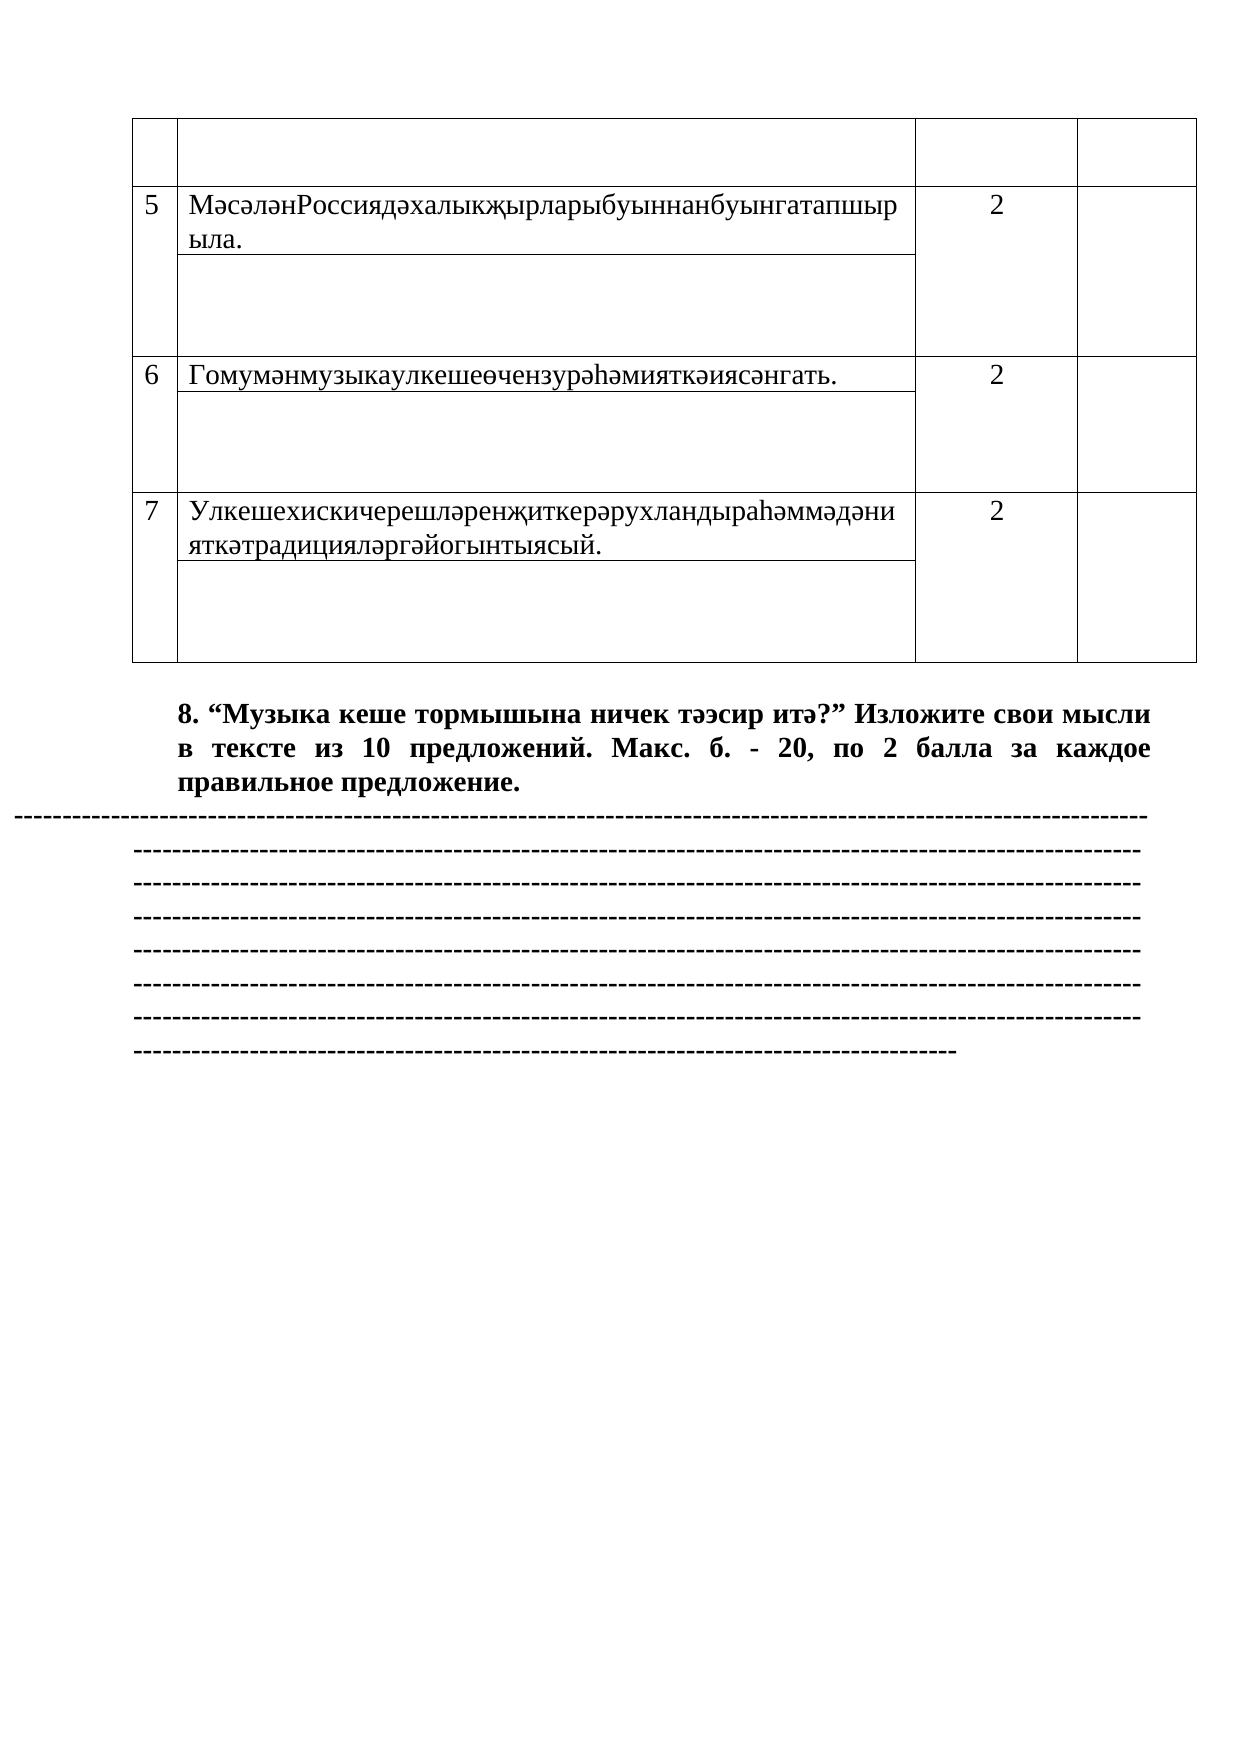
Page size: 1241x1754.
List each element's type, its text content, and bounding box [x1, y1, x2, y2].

table_cell [178, 561, 915, 662]
table_cell [178, 392, 915, 492]
table_cell [178, 255, 915, 356]
table_cell 2 [916, 493, 1077, 662]
table_cell 5 [133, 187, 177, 356]
text 8. “Музыка кеше тормышына ничек тәэсир итә?” Изложите свои мысли в тексте из 10 предложений. Макс. б. - 20, по 2 балла за каждое правильное предложение. [177, 697, 1152, 797]
table_cell 7 [133, 493, 177, 662]
table_cell [1078, 357, 1196, 492]
table_cell [178, 119, 915, 186]
table_cell Улкешехискичерешләренҗиткерәрухландыраһәммәдәнияткәтрадицияләргәйогынтыясый. [178, 493, 915, 560]
table_cell 2 [916, 357, 1077, 492]
table_cell [1078, 187, 1196, 356]
table_cell Гомумәнмузыкаулкешеөчензурәһәмияткәиясәнгать. [178, 357, 915, 391]
table_cell 2 [916, 187, 1077, 356]
table_cell [1078, 493, 1196, 662]
list ---------------------------------------------------------------------------------------------------------------------------------------------------------------------------------------------------------------------------------------------------------------------------------------------------------------------------------------------------------------------------------------------------------------------------------------------------------------------------------------------------------------------------------------------------------------------------------------------------------------------------------------------------------------------------------------------------------------------------------------------------------------------------------------------------------------------------------------------------------- [13, 797, 1152, 1066]
table_cell МәсәләнРоссиядәхалыкҗырларыбуыннанбуынгатапшырыла. [178, 187, 915, 254]
table_cell 6 [133, 357, 177, 492]
